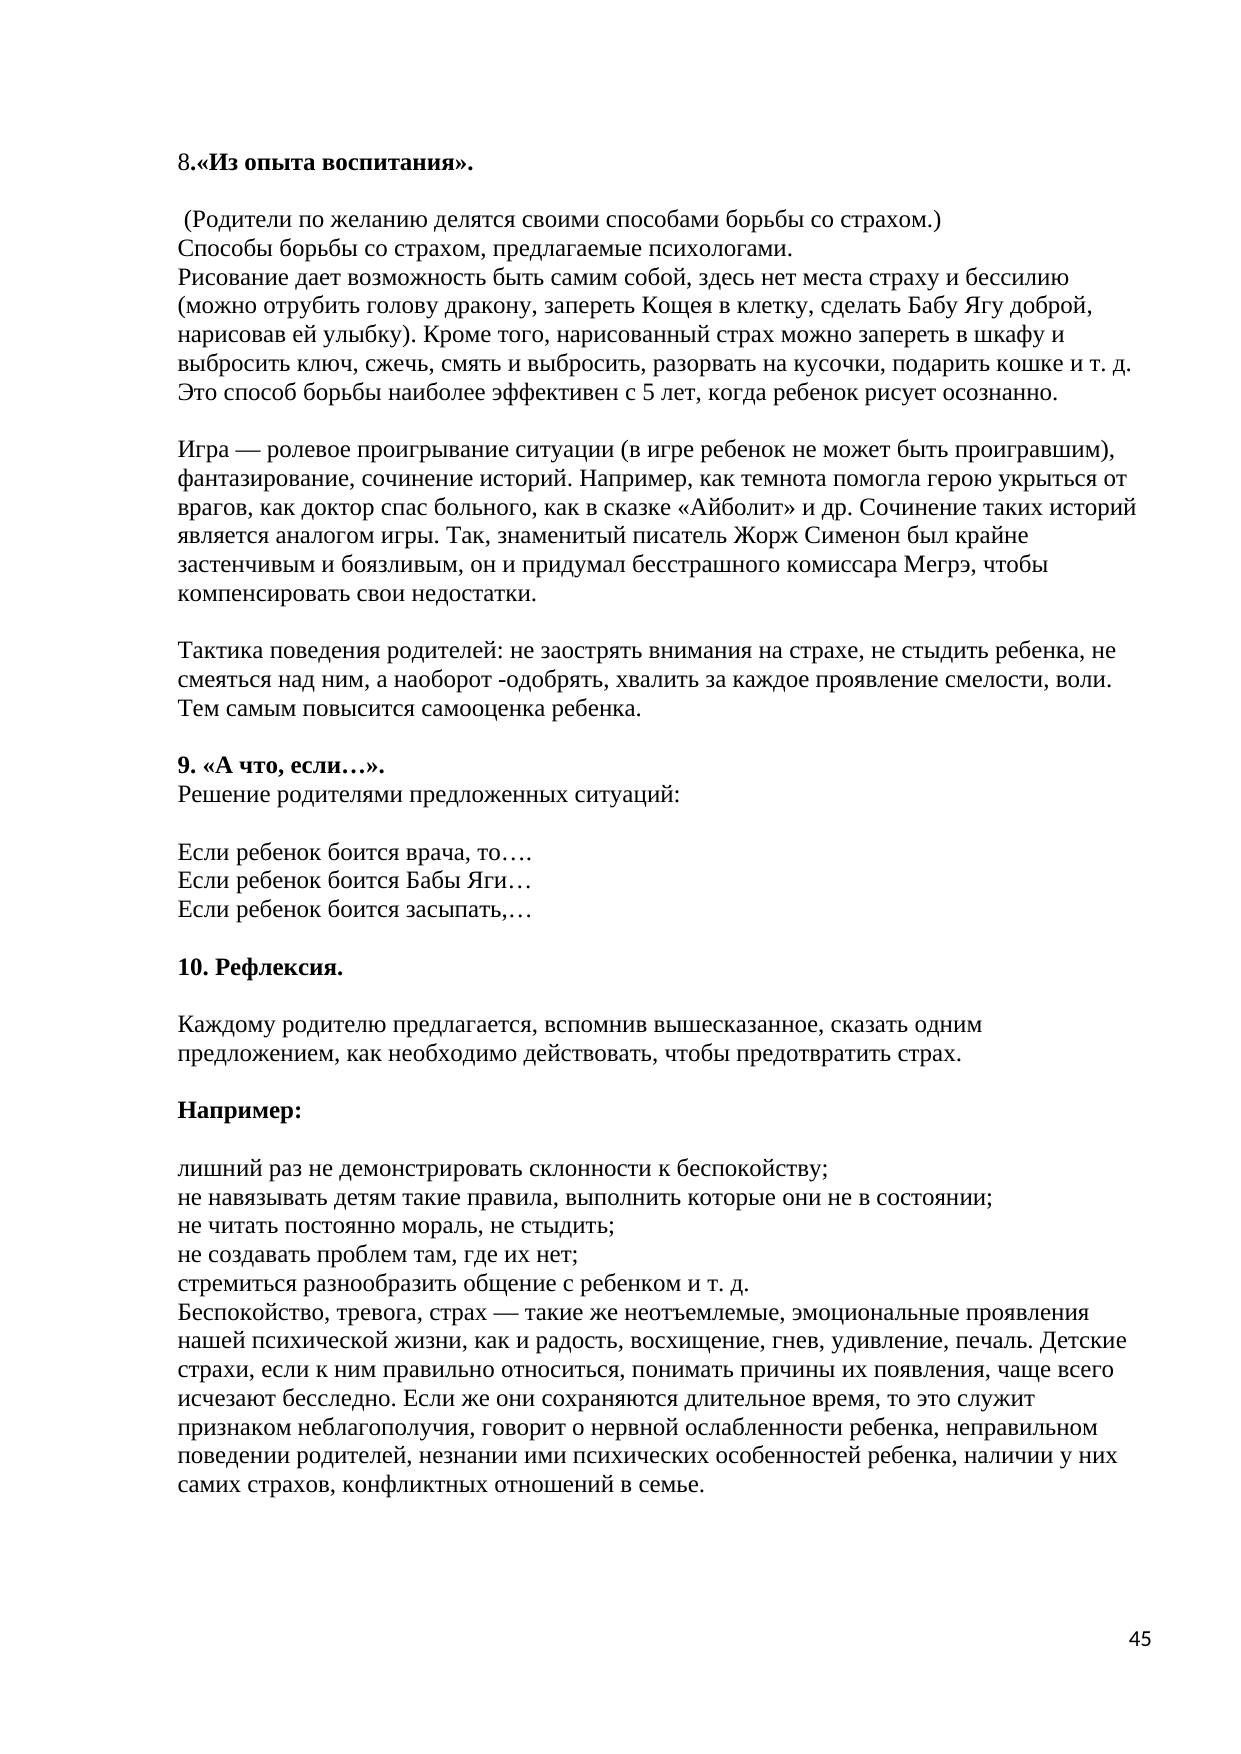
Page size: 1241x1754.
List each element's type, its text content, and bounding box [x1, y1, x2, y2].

text не создавать проблем там, где их нет; [177, 1239, 1152, 1268]
text Решение родителями предложенных ситуаций: [177, 779, 1152, 808]
text не читать постоянно мораль, не стыдить; [177, 1211, 1152, 1239]
text стремиться разнообразить общение с ребенком и т. д. [177, 1268, 1152, 1297]
text Беспокойство, тревога, страх — такие же неотъемлемые, эмоциональные проявления нашей психической жизни, как и радость, восхищение, гнев, удивление, печаль. Детские страхи, если к ним правильно относиться, понимать причины их появления, чаще всего исчезают бесследно. Если же они сохраняются длительное время, то это служит признаком неблагополучия, говорит о нервной ослабленности ребенка, неправильном поведении родителей, незнании ими психических особенностей ребенка, наличии у них самих страхов, конфликтных отношений в семье. [177, 1297, 1152, 1498]
text 8.«Из опыта воспитания». [177, 147, 1152, 176]
text 9. «А что, если…». [177, 751, 1152, 779]
text Каждому родителю предлагается, вспомнив вышесказанное, сказать одним предложением, как необходимо действовать, чтобы предотвратить страх. [177, 1009, 1152, 1067]
text Рисование дает возможность быть самим собой, здесь нет места страху и бессилию (можно отрубить голову дракону, запереть Кощея в клетку, сделать Бабу Ягу доброй, нарисовав ей улыбку). Кроме того, нарисованный страх можно запереть в шкафу и выбросить ключ, сжечь, смять и выбросить, разорвать на кусочки, подарить кошке и т. д. Это способ борьбы наиболее эффективен с 5 лет, когда ребенок рисует осознанно. [177, 262, 1152, 406]
text Если ребенок боится засыпать,… [177, 894, 1152, 923]
text Если ребенок боится Бабы Яги… [177, 866, 1152, 894]
text Тактика поведения родителей: не заострять внимания на страхе, не стыдить ребенка, не смеяться над ним, а наоборот -одобрять, хвалить за каждое проявление смелости, воли. Тем самым повысится самооценка ребенка. [177, 636, 1152, 722]
text Например: [177, 1096, 1152, 1124]
text Способы борьбы со страхом, предлагаемые психологами. [177, 233, 1152, 262]
text лишний раз не демонстрировать склонности к беспокойству; [177, 1153, 1152, 1182]
text (Родители по желанию делятся своими способами борьбы со страхом.) [177, 204, 1152, 233]
text 10. Рефлексия. [177, 952, 1152, 981]
text Если ребенок боится врача, то…. [177, 837, 1152, 866]
text Игра — ролевое проигрывание ситуации (в игре ребенок не может быть проигравшим), фантазирование, сочинение историй. Например, как темнота помогла герою укрыться от врагов, как доктор спас больного, как в сказке «Айболит» и др. Сочинение таких историй является аналогом игры. Так, знаменитый писатель Жорж Сименон был крайне застенчивым и боязливым, он и придумал бесстрашного комиссара Мегрэ, чтобы компенсировать свои недостатки. [177, 434, 1152, 607]
text не навязывать детям такие правила, выполнить которые они не в состоянии; [177, 1182, 1152, 1211]
